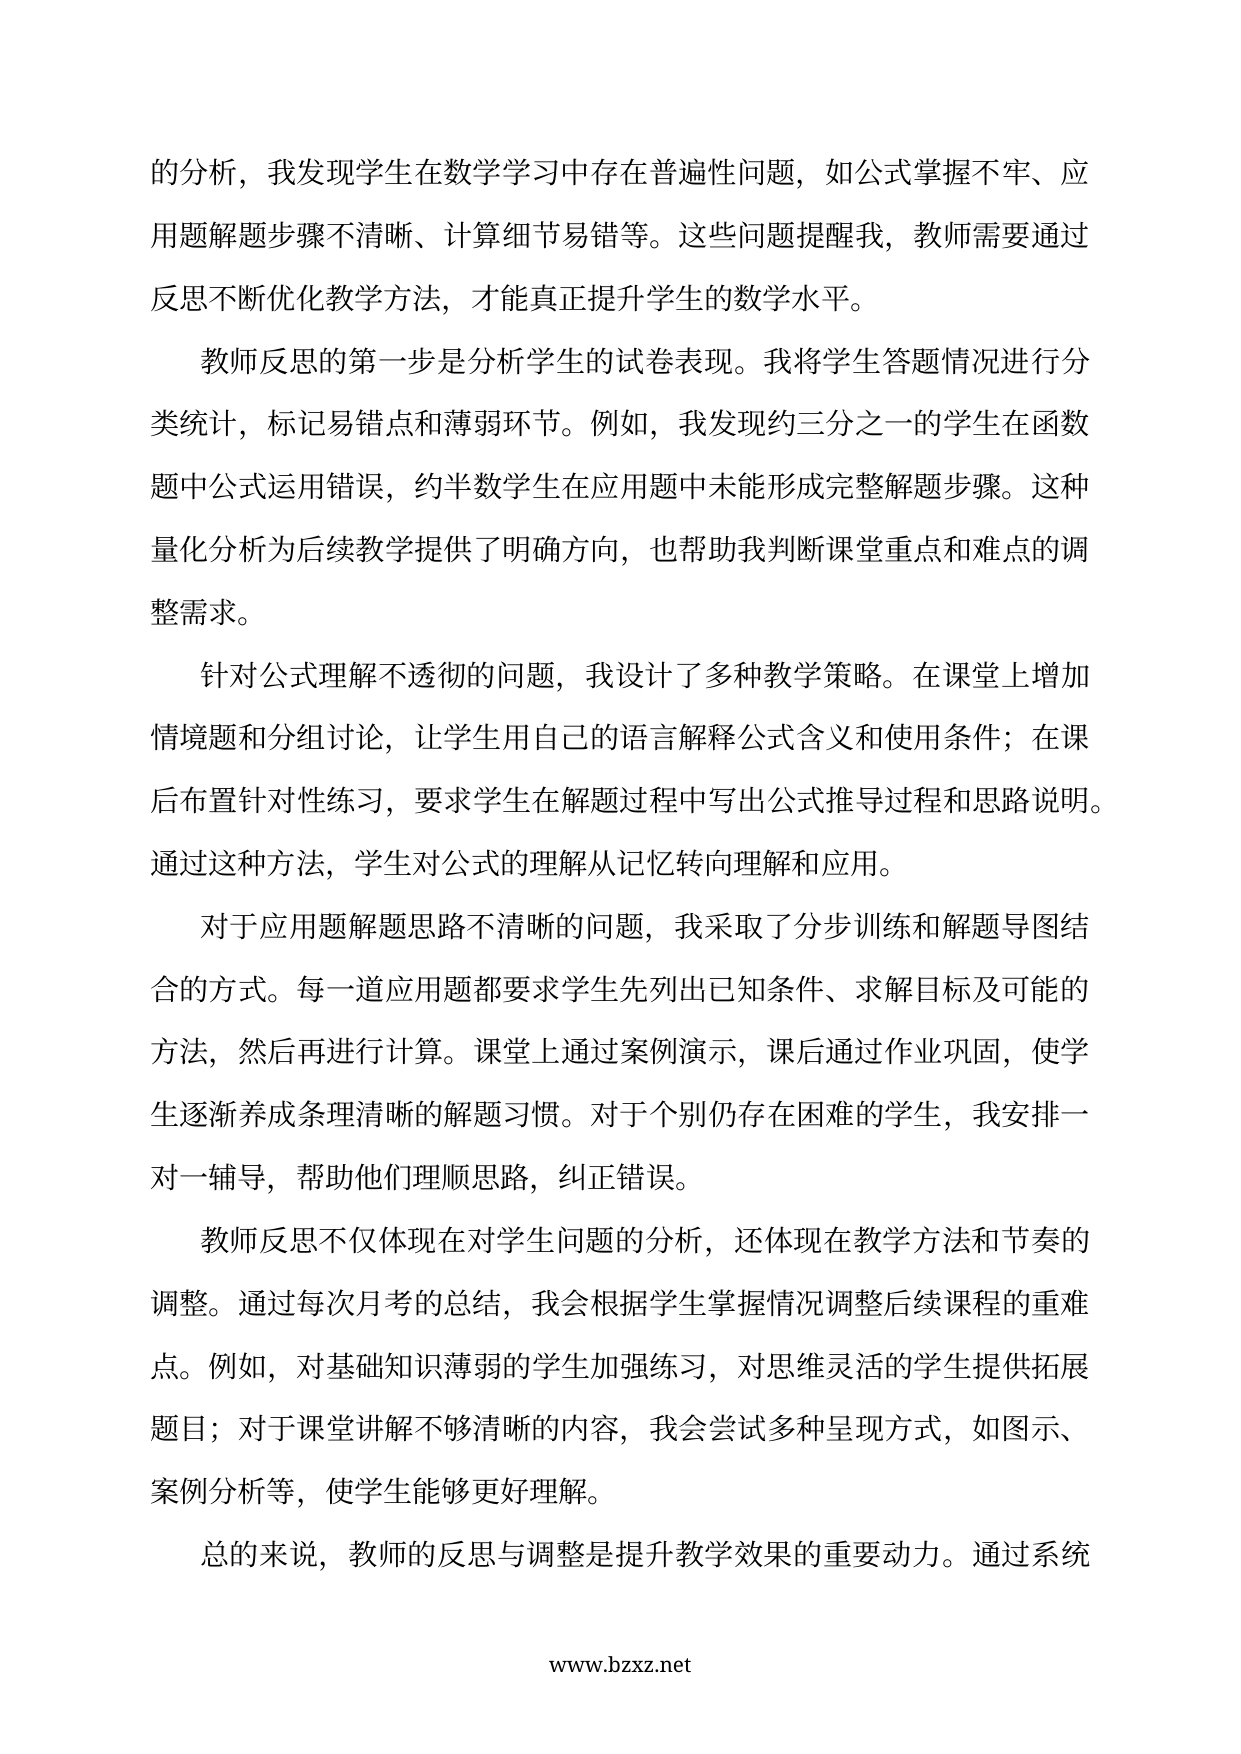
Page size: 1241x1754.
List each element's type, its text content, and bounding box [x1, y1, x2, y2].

text 针对公式理解不透彻的问题，我设计了多种教学策略。在课堂上增加情境题和分组讨论，让学生用自己的语言解释公式含义和使用条件；在课后布置针对性练习，要求学生在解题过程中写出公式推导过程和思路说明。通过这种方法，学生对公式的理解从记忆转向理解和应用。 [150, 652, 1090, 883]
text 教师反思的第一步是分析学生的试卷表现。我将学生答题情况进行分类统计，标记易错点和薄弱环节。例如，我发现约三分之一的学生在函数题中公式运用错误，约半数学生在应用题中未能形成完整解题步骤。这种量化分析为后续教学提供了明确方向，也帮助我判断课堂重点和难点的调整需求。 [150, 338, 1090, 632]
text 对于应用题解题思路不清晰的问题，我采取了分步训练和解题导图结合的方式。每一道应用题都要求学生先列出已知条件、求解目标及可能的方法，然后再进行计算。课堂上通过案例演示，课后通过作业巩固，使学生逐渐养成条理清晰的解题习惯。对于个别仍存在困难的学生，我安排一对一辅导，帮助他们理顺思路，纠正错误。 [150, 904, 1090, 1197]
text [150, 150, 1090, 317]
text 教师反思不仅体现在对学生问题的分析，还体现在教学方法和节奏的调整。通过每次月考的总结，我会根据学生掌握情况调整后续课程的重难点。例如，对基础知识薄弱的学生加强练习，对思维灵活的学生提供拓展题目；对于课堂讲解不够清晰的内容，我会尝试多种呈现方式，如图示、案例分析等，使学生能够更好理解。 [150, 1218, 1090, 1511]
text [150, 1532, 1090, 1574]
